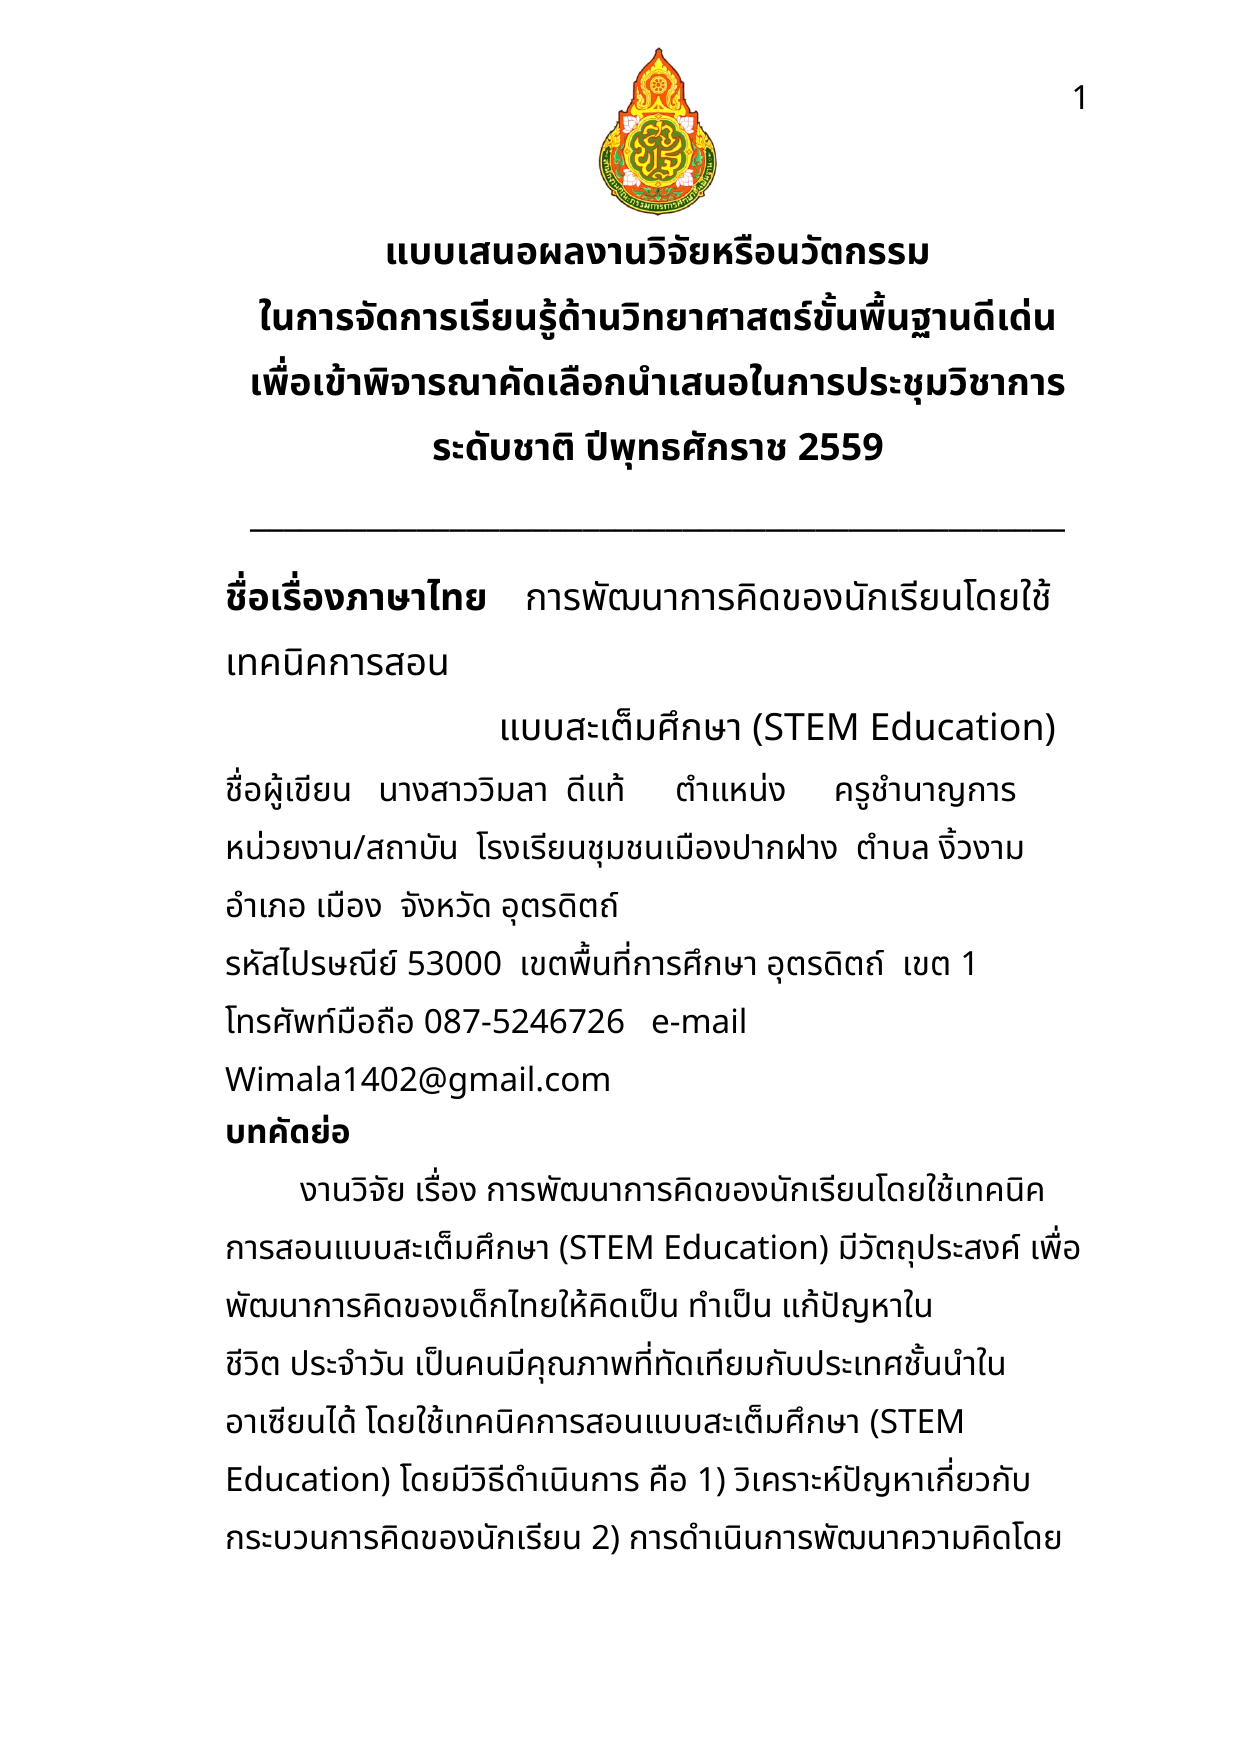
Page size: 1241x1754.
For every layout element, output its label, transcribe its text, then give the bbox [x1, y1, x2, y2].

picture [596, 45, 718, 218]
text รหัสไปรษณีย์ 53000 เขตพื้นที่การศึกษา อุตรดิตถ์ เขต 1 [225, 940, 1090, 991]
text ชื่อผู้เขียน นางสาววิมลา ดีแท้ ตำแหน่ง ครูชำนาญการ [225, 766, 1090, 817]
text _________________________________________________ [225, 486, 1090, 537]
text เพื่อเข้าพิจารณาคัดเลือกนำเสนอในการประชุมวิชาการระดับชาติ ปีพุทธศักราช 2559 [225, 355, 1090, 477]
text แบบเสนอผลงานวิจัยหรือนวัตกรรม [225, 225, 1090, 282]
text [225, 1340, 1090, 1564]
text งานวิจัย เรื่อง การพัฒนาการคิดของนักเรียนโดยใช้เทคนิคการสอนแบบสะเต็มศึกษา (STEM Education) มีวัตถุประสงค์ เพื่อพัฒนาการคิดของเด็กไทยให้คิดเป็น ทำเป็น แก้ปัญหาใน [225, 1166, 1090, 1332]
text แบบสะเต็มศึกษา (STEM Education) [225, 701, 1090, 758]
text ในการจัดการเรียนรู้ด้านวิทยาศาสตร์ขั้นพื้นฐานดีเด่น [225, 290, 1090, 347]
text โทรศัพท์มือถือ 087-5246726 e-mail Wimala1402@gmail.com [225, 998, 1090, 1101]
text บทคัดย่อ [225, 1108, 1090, 1158]
text ชื่อเรื่องภาษาไทย การพัฒนาการคิดของนักเรียนโดยใช้เทคนิคการสอน [225, 571, 1090, 692]
text หน่วยงาน/สถาบัน โรงเรียนชุมชนเมืองปากฝาง ตำบล งิ้วงาม อำเภอ เมือง จังหวัด อุตรดิตถ์ [225, 824, 1090, 933]
